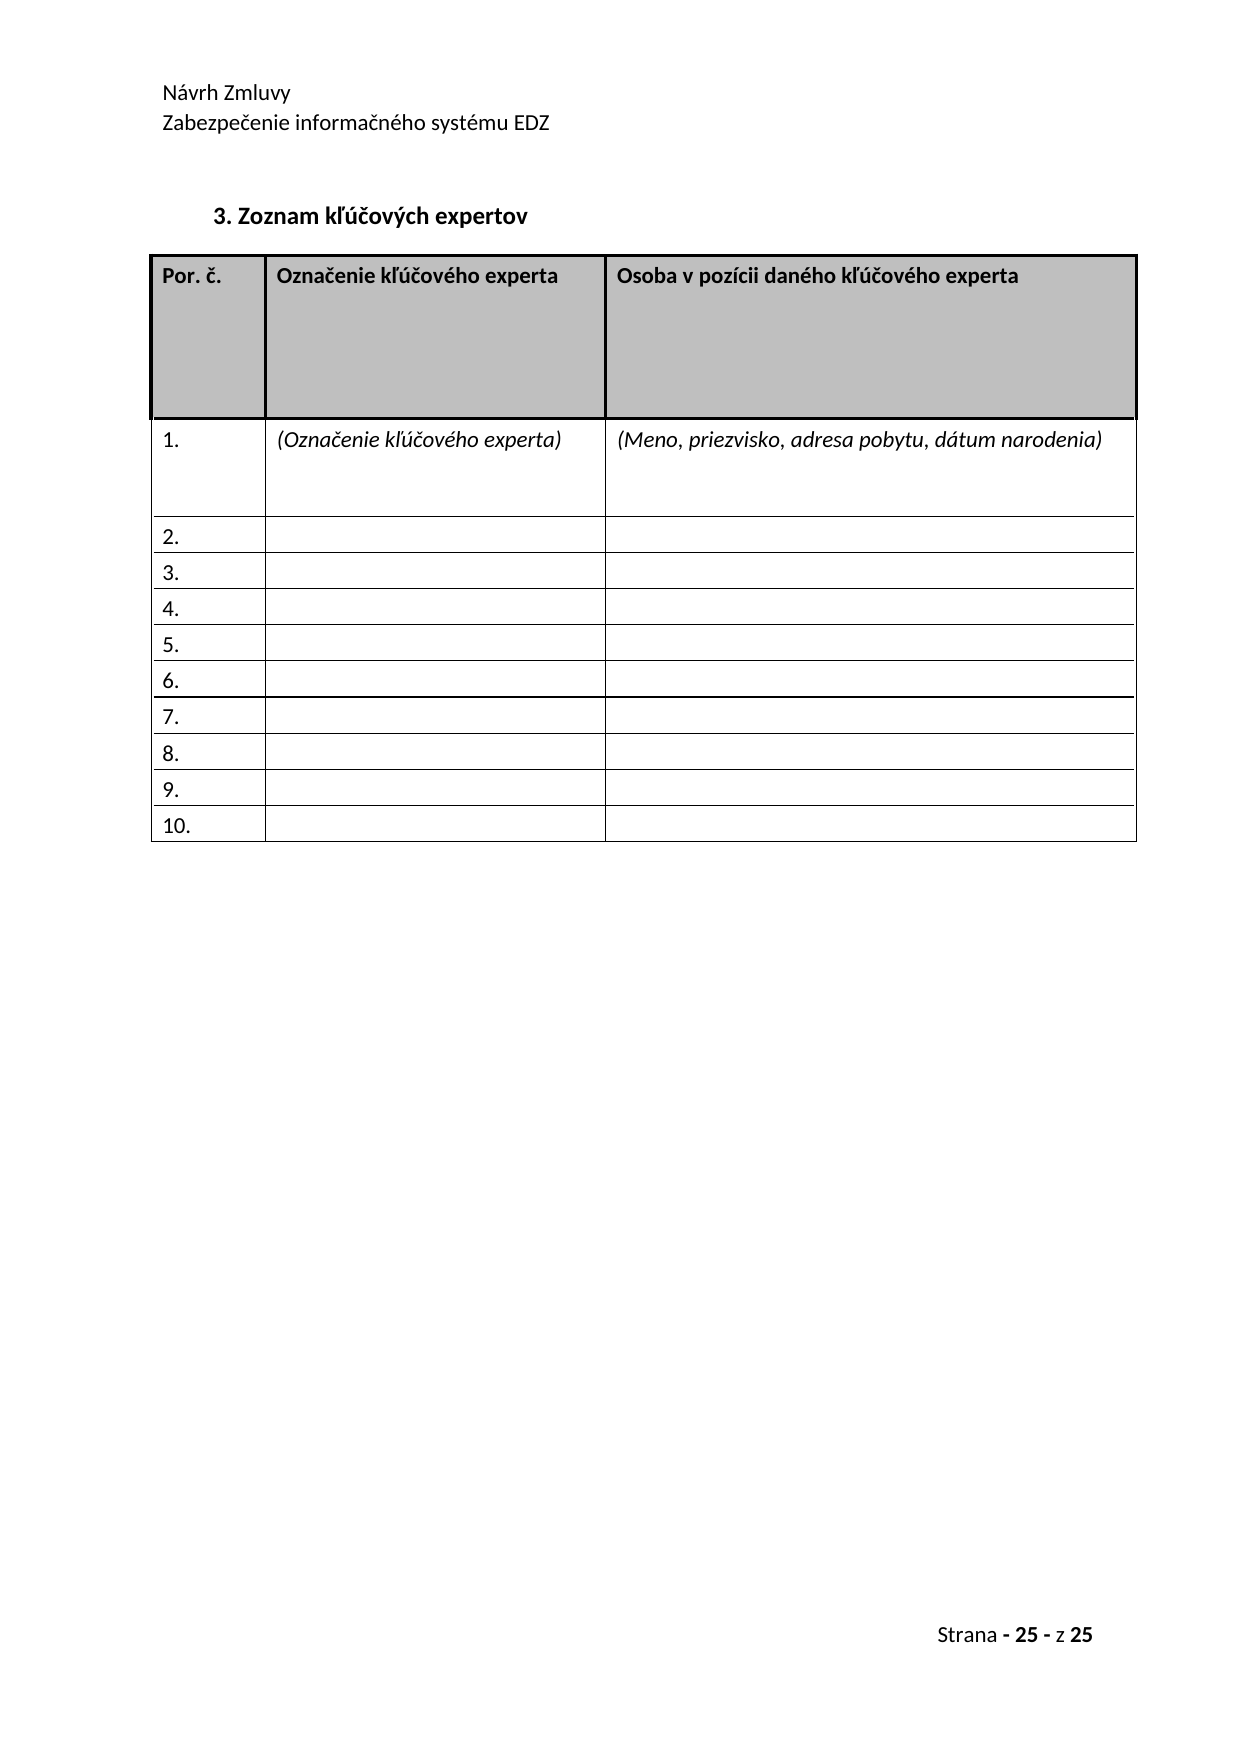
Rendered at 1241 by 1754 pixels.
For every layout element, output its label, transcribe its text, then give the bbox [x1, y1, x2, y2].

table_cell 7. [152, 696, 265, 733]
table_cell 6. [152, 660, 265, 696]
table_cell 2. [152, 516, 265, 552]
table_header Osoba v pozícii daného kľúčového experta [607, 257, 1135, 417]
table_cell [266, 625, 605, 660]
table_cell [266, 589, 605, 624]
table_cell [266, 661, 605, 696]
table_cell [266, 517, 605, 552]
table_cell [266, 806, 605, 841]
table_cell [606, 805, 1136, 841]
table_cell [606, 660, 1136, 696]
table_cell [266, 734, 605, 769]
table_cell (Meno, priezvisko, adresa pobytu, dátum narodenia) [606, 417, 1136, 516]
table_cell 1. [152, 418, 265, 516]
table_cell 4. [152, 588, 265, 624]
table_cell [606, 588, 1136, 624]
table_cell [606, 516, 1136, 552]
table_header Označenie kľúčového experta [267, 257, 604, 417]
table_cell 9. [152, 769, 265, 805]
table_cell 3. [152, 552, 265, 588]
table_header Por. č. [153, 257, 264, 417]
table_cell [266, 770, 605, 805]
table_cell [606, 696, 1136, 733]
table_cell 5. [152, 624, 265, 660]
table_cell 8. [152, 733, 265, 769]
table_cell (Označenie kľúčového experta) [266, 420, 605, 516]
table_cell [266, 698, 605, 733]
table_cell [606, 624, 1136, 660]
table_cell [266, 553, 605, 588]
table_cell [606, 552, 1136, 588]
subtitle 3. Zoznam kľúčových expertov [147, 200, 528, 231]
table_cell [606, 769, 1136, 805]
table_cell 10. [152, 805, 265, 841]
table_cell [606, 733, 1136, 769]
